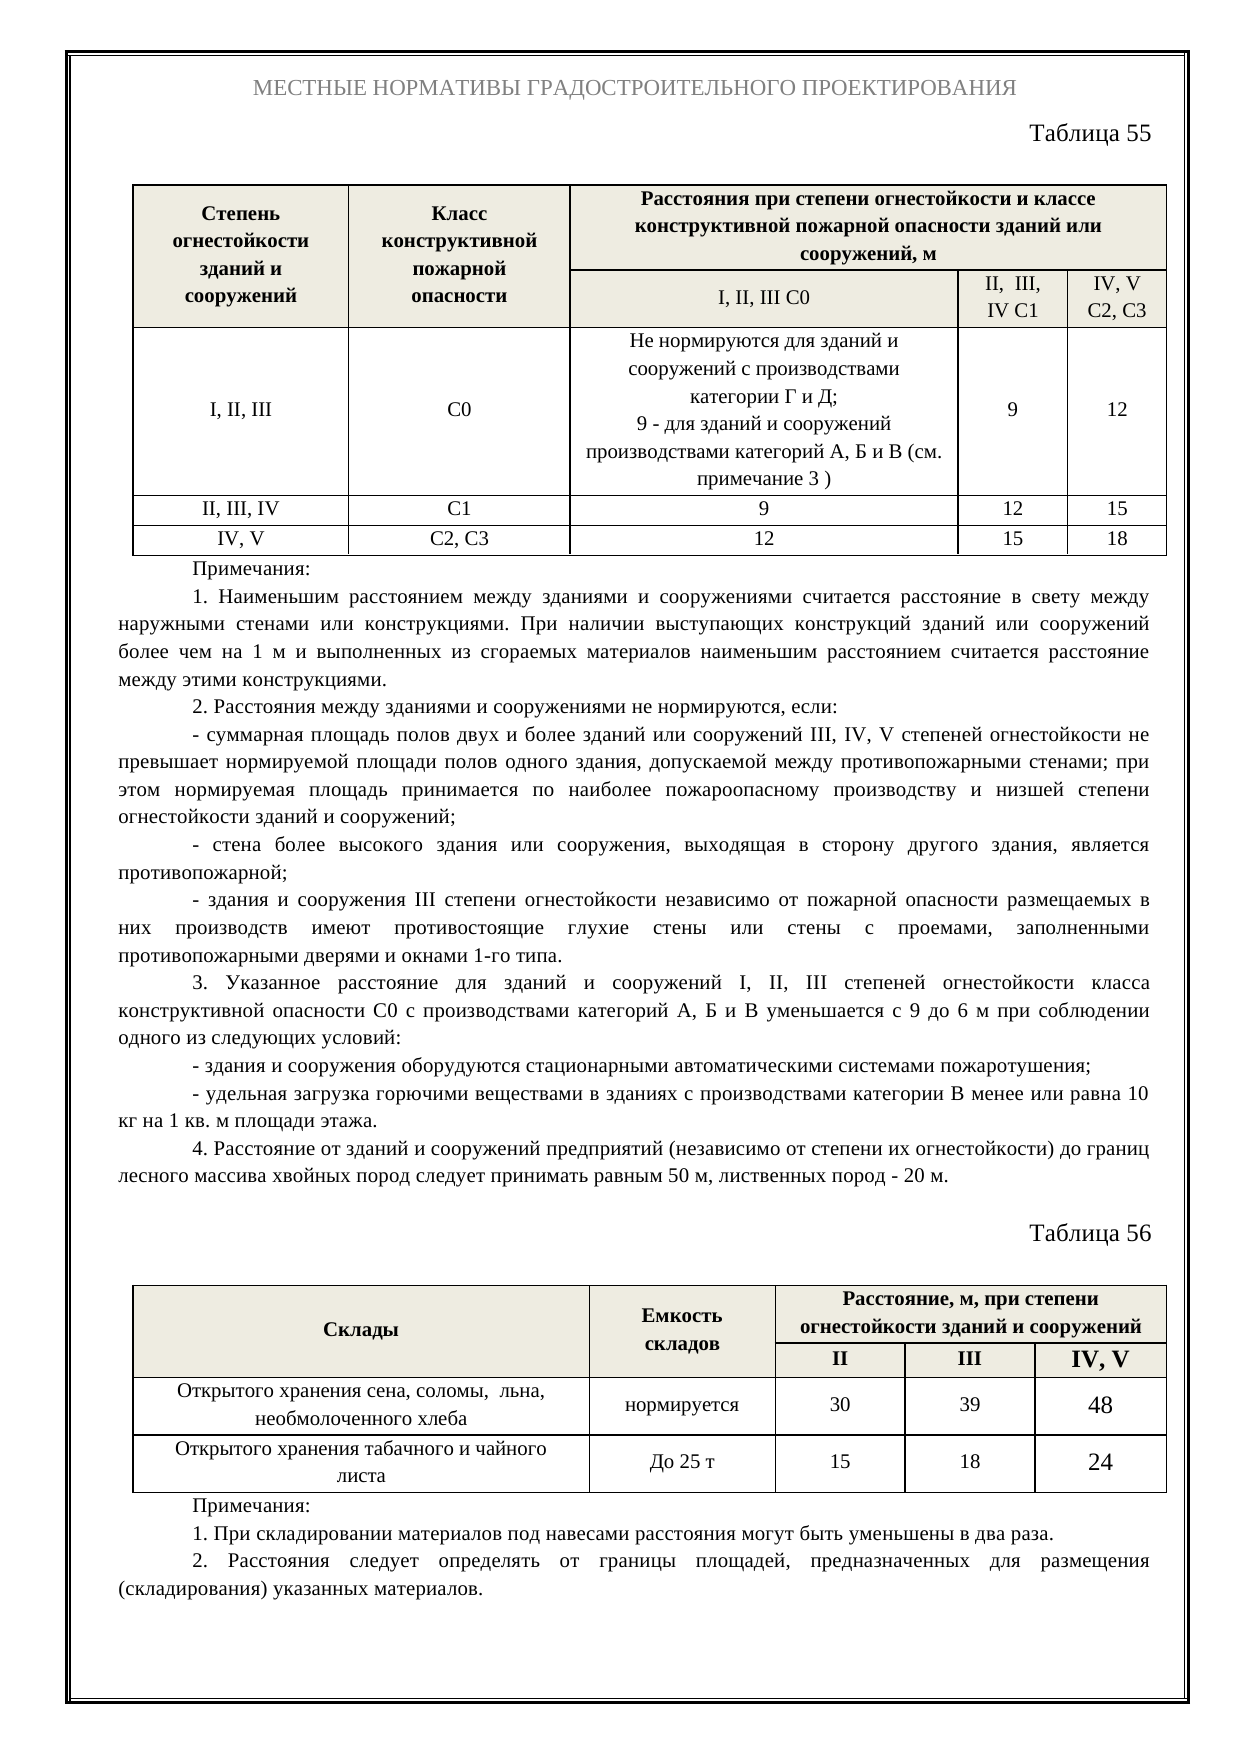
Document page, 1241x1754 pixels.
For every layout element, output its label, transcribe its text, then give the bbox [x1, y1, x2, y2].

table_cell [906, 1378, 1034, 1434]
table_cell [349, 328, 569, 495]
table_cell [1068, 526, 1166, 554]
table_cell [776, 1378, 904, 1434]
text 1. Наименьшим расстоянием между зданиями и сооружениями считается расстояние в свету между наружными стенами или конструкциями. При наличии выступающих конструкций зданий или сооружений более чем на 1 м и выполненных из сгораемых материалов наименьшим расстоянием считается расстояние между этими конструкциями. [118, 584, 1152, 691]
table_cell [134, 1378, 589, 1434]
text 2. Расстояния следует определять от границы площадей, предназначенных для размещения (складирования) указанных материалов. [118, 1548, 1152, 1600]
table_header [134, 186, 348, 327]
text - удельная загрузка горючими веществами в зданиях с производствами категории В менее или равна 10 кг на 1 кв. м площади этажа. [118, 1081, 1152, 1132]
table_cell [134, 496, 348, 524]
text - здания и сооружения III степени огнестойкости независимо от пожарной опасности размещаемых в них производств имеют противостоящие глухие стены или стены с проемами, заполненными противопожарными дверями и окнами 1-го типа. [118, 887, 1152, 967]
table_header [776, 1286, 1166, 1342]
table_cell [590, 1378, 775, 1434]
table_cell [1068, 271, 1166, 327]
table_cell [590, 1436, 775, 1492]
text Примечания: [118, 1493, 1152, 1517]
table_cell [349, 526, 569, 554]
text 4. Расстояние от зданий и сооружений предприятий (независимо от степени их огнестойкости) до границ лесного массива хвойных пород следует принимать равным 50 м, лиственных пород - 20 м. [118, 1136, 1152, 1187]
text Таблица 55 [118, 118, 1152, 147]
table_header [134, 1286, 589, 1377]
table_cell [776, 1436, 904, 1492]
text - суммарная площадь полов двух и более зданий или сооружений III, IV, V степеней огнестойкости не превышает нормируемой площади полов одного здания, допускаемой между противопожарными стенами; при этом нормируемая площадь принимается по наиболее пожароопасному производству и низшей степени огнестойкости зданий и сооружений; [118, 722, 1152, 828]
text Примечания: [118, 556, 1152, 580]
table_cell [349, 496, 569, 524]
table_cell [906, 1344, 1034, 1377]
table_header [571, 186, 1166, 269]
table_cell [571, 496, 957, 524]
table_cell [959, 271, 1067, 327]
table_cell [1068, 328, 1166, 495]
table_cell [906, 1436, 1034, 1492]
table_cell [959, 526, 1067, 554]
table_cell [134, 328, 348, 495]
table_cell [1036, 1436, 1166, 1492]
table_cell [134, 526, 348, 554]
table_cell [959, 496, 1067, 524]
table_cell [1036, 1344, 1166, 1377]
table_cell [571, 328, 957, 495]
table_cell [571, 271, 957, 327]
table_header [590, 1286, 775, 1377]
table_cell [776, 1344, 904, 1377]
text - здания и сооружения оборудуются стационарными автоматическими системами пожаротушения; [118, 1053, 1152, 1077]
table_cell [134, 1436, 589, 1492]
text 1. При складировании материалов под навесами расстояния могут быть уменьшены в два раза. [118, 1521, 1152, 1545]
text - стена более высокого здания или сооружения, выходящая в сторону другого здания, является противопожарной; [118, 832, 1152, 884]
text 3. Указанное расстояние для зданий и сооружений I, II, III степеней огнестойкости класса конструктивной опасности С0 с производствами категорий А, Б и В уменьшается с 9 до 6 м при соблюдении одного из следующих условий: [118, 970, 1152, 1049]
text 2. Расстояния между зданиями и сооружениями не нормируются, если: [118, 694, 1152, 718]
text Таблица 56 [118, 1218, 1152, 1247]
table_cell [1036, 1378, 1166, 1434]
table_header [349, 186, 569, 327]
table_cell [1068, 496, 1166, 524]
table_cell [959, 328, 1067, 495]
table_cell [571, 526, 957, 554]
